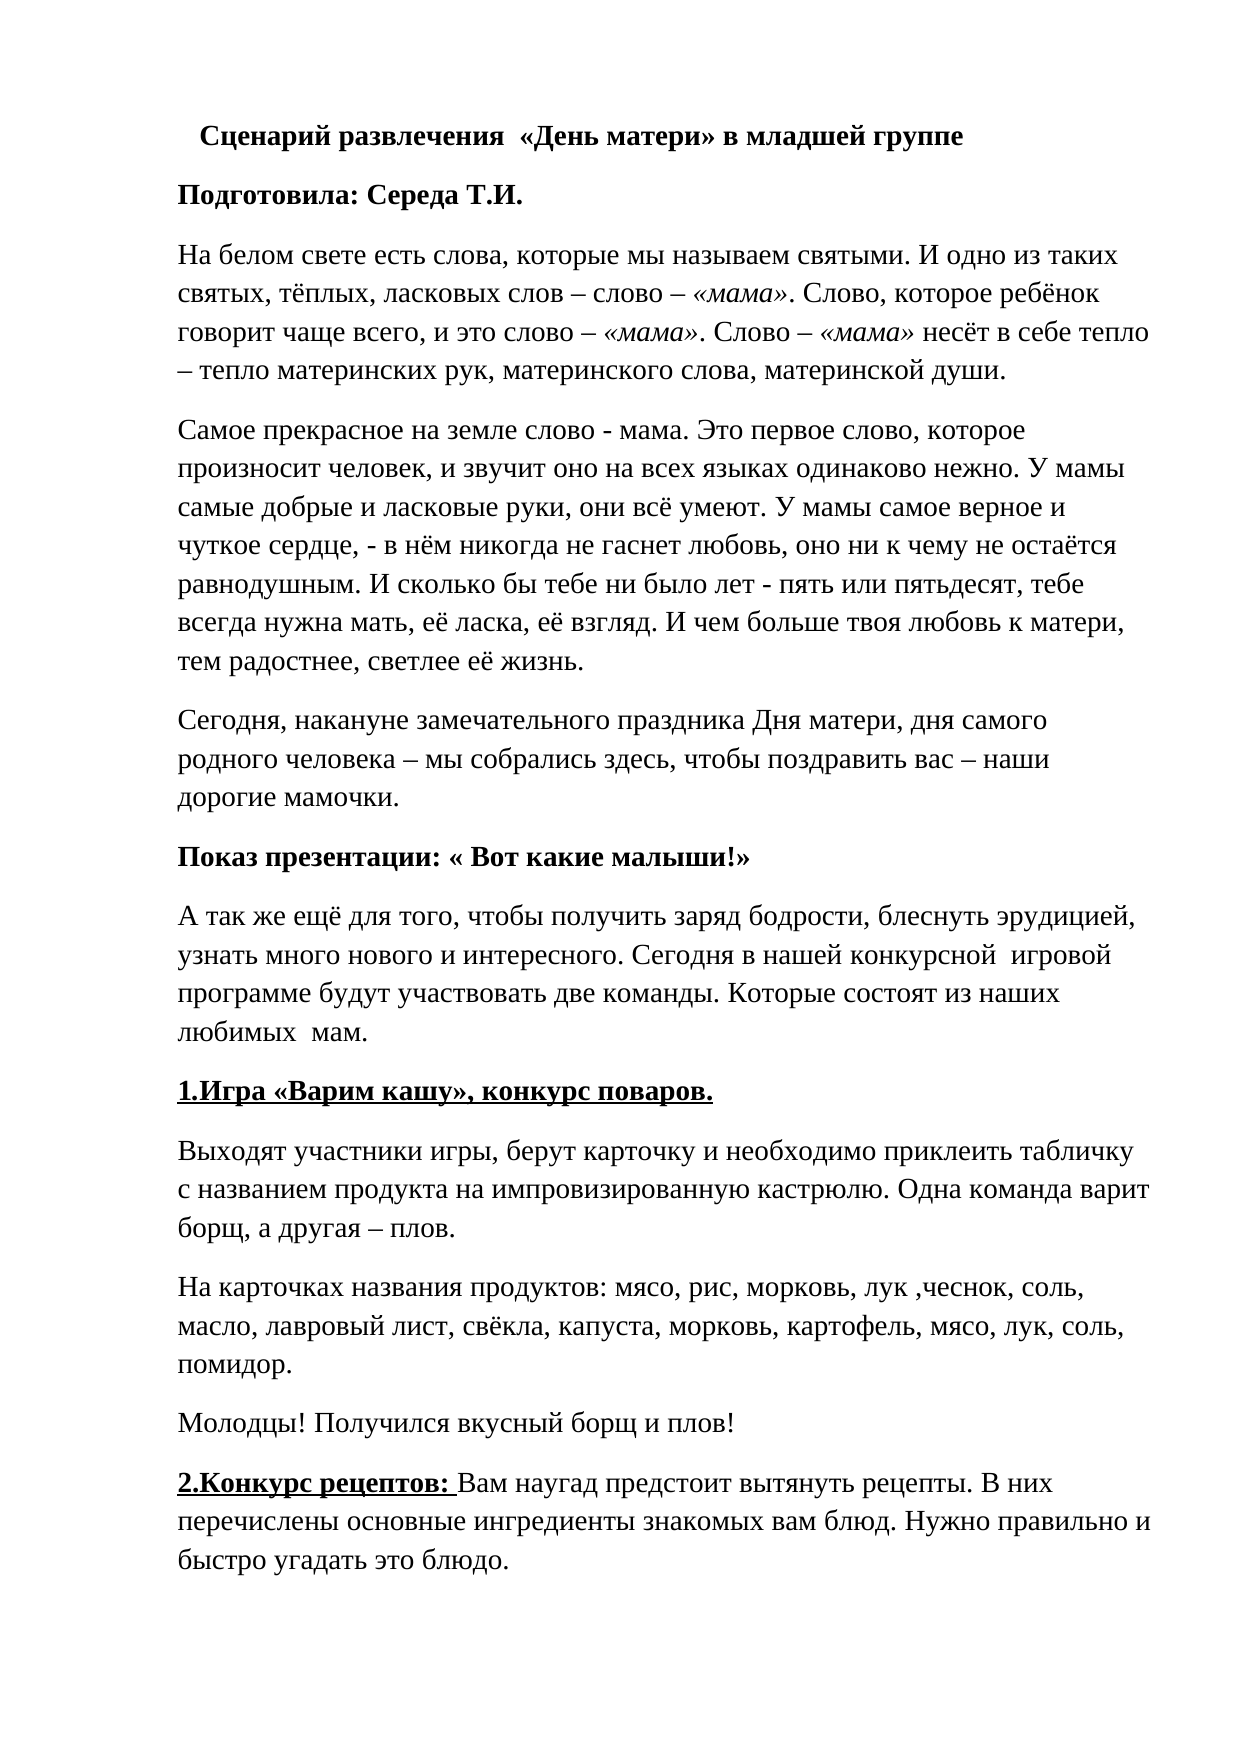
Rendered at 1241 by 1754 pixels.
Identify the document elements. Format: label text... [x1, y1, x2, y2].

text Молодцы! Получился вкусный борщ и плов! [177, 1406, 1152, 1439]
text А так же ещё для того, чтобы получить заряд бодрости, блеснуть эрудицией, узнать много нового и интересного. Сегодня в нашей конкурсной игровой программе будут участвовать две команды. Которые состоят из наших любимых мам. [177, 898, 1152, 1047]
text Подготовила: Середа Т.И. [177, 177, 1152, 211]
text На белом свете есть слова, которые мы называем святыми. И одно из таких святых, тёплых, ласковых слов – слово – «мама». Слово, которое ребёнок говорит чаще всего, и это слово – «мама». Слово – «мама» несёт в себе тепло – тепло материнских рук, материнского слова, материнской души. [177, 237, 1152, 386]
text На карточках названия продуктов: мясо, рис, морковь, лук ,чеснок, соль, масло, лавровый лист, свёкла, капуста, морковь, картофель, мясо, лук, соль, помидор. [177, 1269, 1152, 1380]
text 2.Конкурс рецептов: Вам наугад предстоит вытянуть рецепты. В них перечислены основные ингредиенты знакомых вам блюд. Нужно правильно и быстро угадать это блюдо. [177, 1465, 1152, 1576]
text 1.Игра «Варим кашу», конкурс поваров. [177, 1073, 1152, 1107]
text Показ презентации: « Вот какие малыши!» [177, 839, 1152, 872]
text Сегодня, накануне замечательного праздника Дня матери, дня самого родного человека – мы собрались здесь, чтобы поздравить вас – наши дорогие мамочки. [177, 702, 1152, 813]
text Сценарий развлечения «День матери» в младшей группе [177, 118, 1152, 152]
text Самое прекрасное на земле слово - мама. Это первое слово, которое произносит человек, и звучит оно на всех языках одинаково нежно. У мамы самые добрые и ласковые руки, они всё умеют. У мамы самое верное и чуткое сердце, - в нём никогда не гаснет любовь, оно ни к чему не остаётся равнодушным. И сколько бы тебе ни было лет - пять или пятьдесят, тебе всегда нужна мать, её ласка, её взгляд. И чем больше твоя любовь к матери, тем радостнее, светлее её жизнь. [177, 412, 1152, 677]
text Выходят участники игры, берут карточку и необходимо приклеить табличку с названием продукта на импровизированную кастрюлю. Одна команда варит борщ, а другая – плов. [177, 1133, 1152, 1243]
